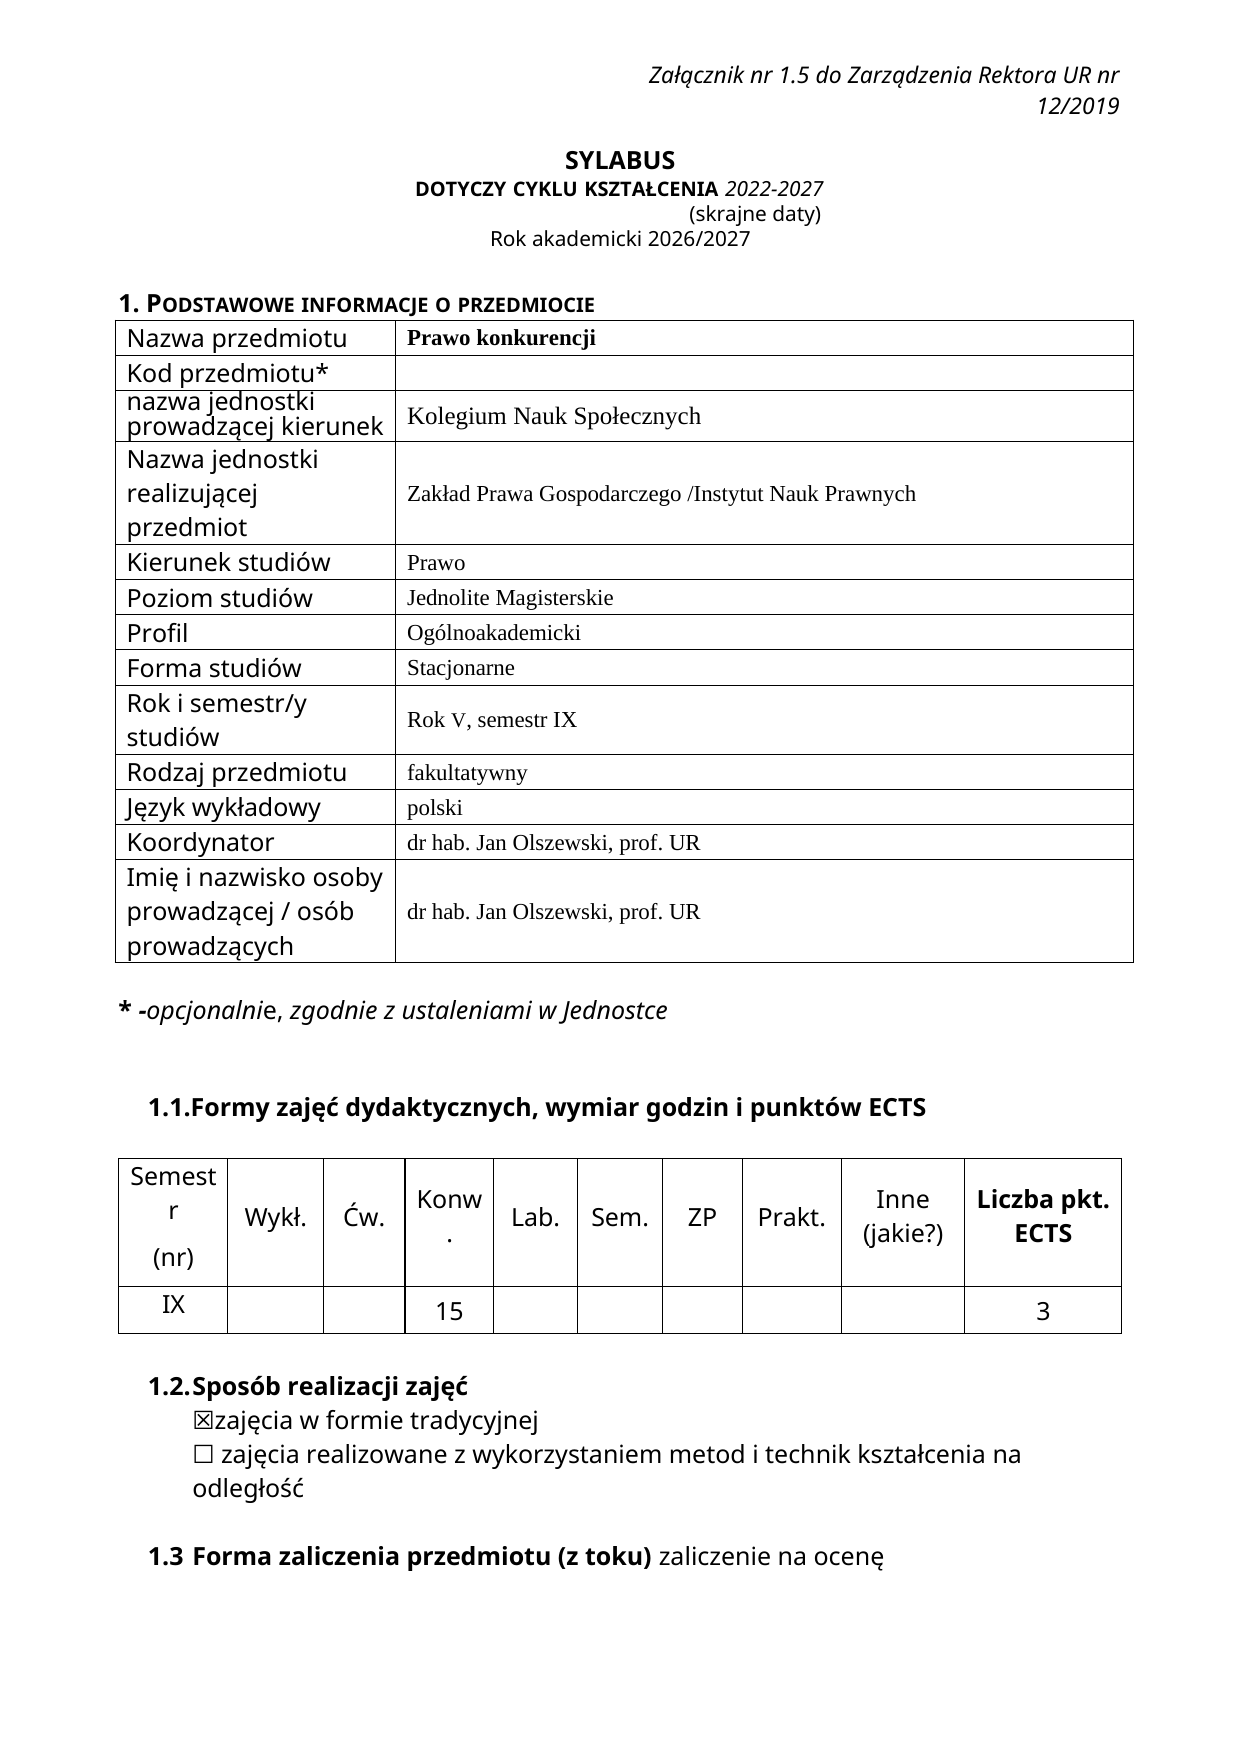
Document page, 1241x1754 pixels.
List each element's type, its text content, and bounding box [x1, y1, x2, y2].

table_cell Kierunek studiów [116, 545, 395, 579]
table_cell dr hab. Jan Olszewski, prof. UR [396, 860, 1133, 962]
text ☒zajęcia w formie tradycyjnej [192, 1402, 1122, 1436]
table_cell Ogólnoakademicki [396, 615, 1133, 649]
table_header Semestr (nr) [119, 1159, 227, 1286]
table_cell [743, 1287, 841, 1333]
table_cell Imię i nazwisko osoby prowadzącej / osób prowadzących [116, 860, 395, 962]
table_header Sem. [578, 1159, 662, 1286]
table_header Prakt. [743, 1159, 841, 1286]
text Rok akademicki 2026/2027 [118, 226, 1122, 251]
table_header Prawo konkurencji [396, 321, 1133, 355]
table_cell Rok V, semestr IX [396, 686, 1133, 754]
table_cell nazwa jednostki prowadzącej kierunek [116, 391, 395, 441]
text SYLABUS [118, 142, 1122, 176]
table_cell [842, 1287, 964, 1333]
table_cell 15 [406, 1287, 493, 1333]
table_cell [494, 1287, 577, 1333]
table_cell Jednolite Magisterskie [396, 580, 1133, 614]
table_cell fakultatywny [396, 755, 1133, 789]
text 1.2. Sposób realizacji zajęć [148, 1368, 1122, 1402]
table_cell Poziom studiów [116, 580, 395, 614]
table_header Nazwa przedmiotu [116, 321, 395, 355]
text Załącznik nr 1.5 do Zarządzenia Rektora UR nr 12/2019 [118, 59, 1122, 122]
table_cell Kolegium Nauk Społecznych [396, 391, 1133, 441]
table_cell Zakład Prawa Gospodarczego /Instytut Nauk Prawnych [396, 442, 1133, 544]
text ☐ zajęcia realizowane z wykorzystaniem metod i technik kształcenia na odległość [192, 1436, 1122, 1504]
table_cell Profil [116, 615, 395, 649]
table_header ZP [663, 1159, 742, 1286]
table_cell Język wykładowy [116, 790, 395, 824]
table_cell Koordynator [116, 825, 395, 859]
text * -opcjonalnie, zgodnie z ustaleniami w Jednostce [118, 992, 1122, 1026]
text (skrajne daty) [118, 201, 1122, 226]
table_header Lab. [494, 1159, 577, 1286]
table_header Inne (jakie?) [842, 1159, 964, 1286]
table_header Ćw. [324, 1159, 404, 1286]
table_cell Rok i semestr/y studiów [116, 686, 395, 754]
table_cell 3 [965, 1287, 1121, 1333]
table_cell Prawo [396, 545, 1133, 579]
table_cell [578, 1287, 662, 1333]
table_cell Nazwa jednostki realizującej przedmiot [116, 442, 395, 544]
table_header Wykł. [228, 1159, 323, 1286]
table_cell Kod przedmiotu* [116, 356, 395, 390]
table_cell dr hab. Jan Olszewski, prof. UR [396, 825, 1133, 859]
table_cell Stacjonarne [396, 650, 1133, 684]
table_cell polski [396, 790, 1133, 824]
table_header Konw. [406, 1159, 493, 1286]
text dotyczy cyklu kształcenia 2022-2027 [118, 176, 1122, 201]
table_cell Rodzaj przedmiotu [116, 755, 395, 789]
text 1.1.Formy zajęć dydaktycznych, wymiar godzin i punktów ECTS [148, 1090, 1122, 1124]
table_cell [663, 1287, 742, 1333]
table_cell [396, 356, 1133, 390]
table_header Liczba pkt. ECTS [965, 1159, 1121, 1286]
table_cell IX [119, 1287, 227, 1333]
text 1. Podstawowe informacje o przedmiocie [118, 286, 1122, 319]
table_cell Forma studiów [116, 650, 395, 684]
table_cell [324, 1287, 404, 1333]
text 1.3 Forma zaliczenia przedmiotu (z toku) zaliczenie na ocenę [148, 1539, 1122, 1573]
table_cell [228, 1287, 323, 1333]
